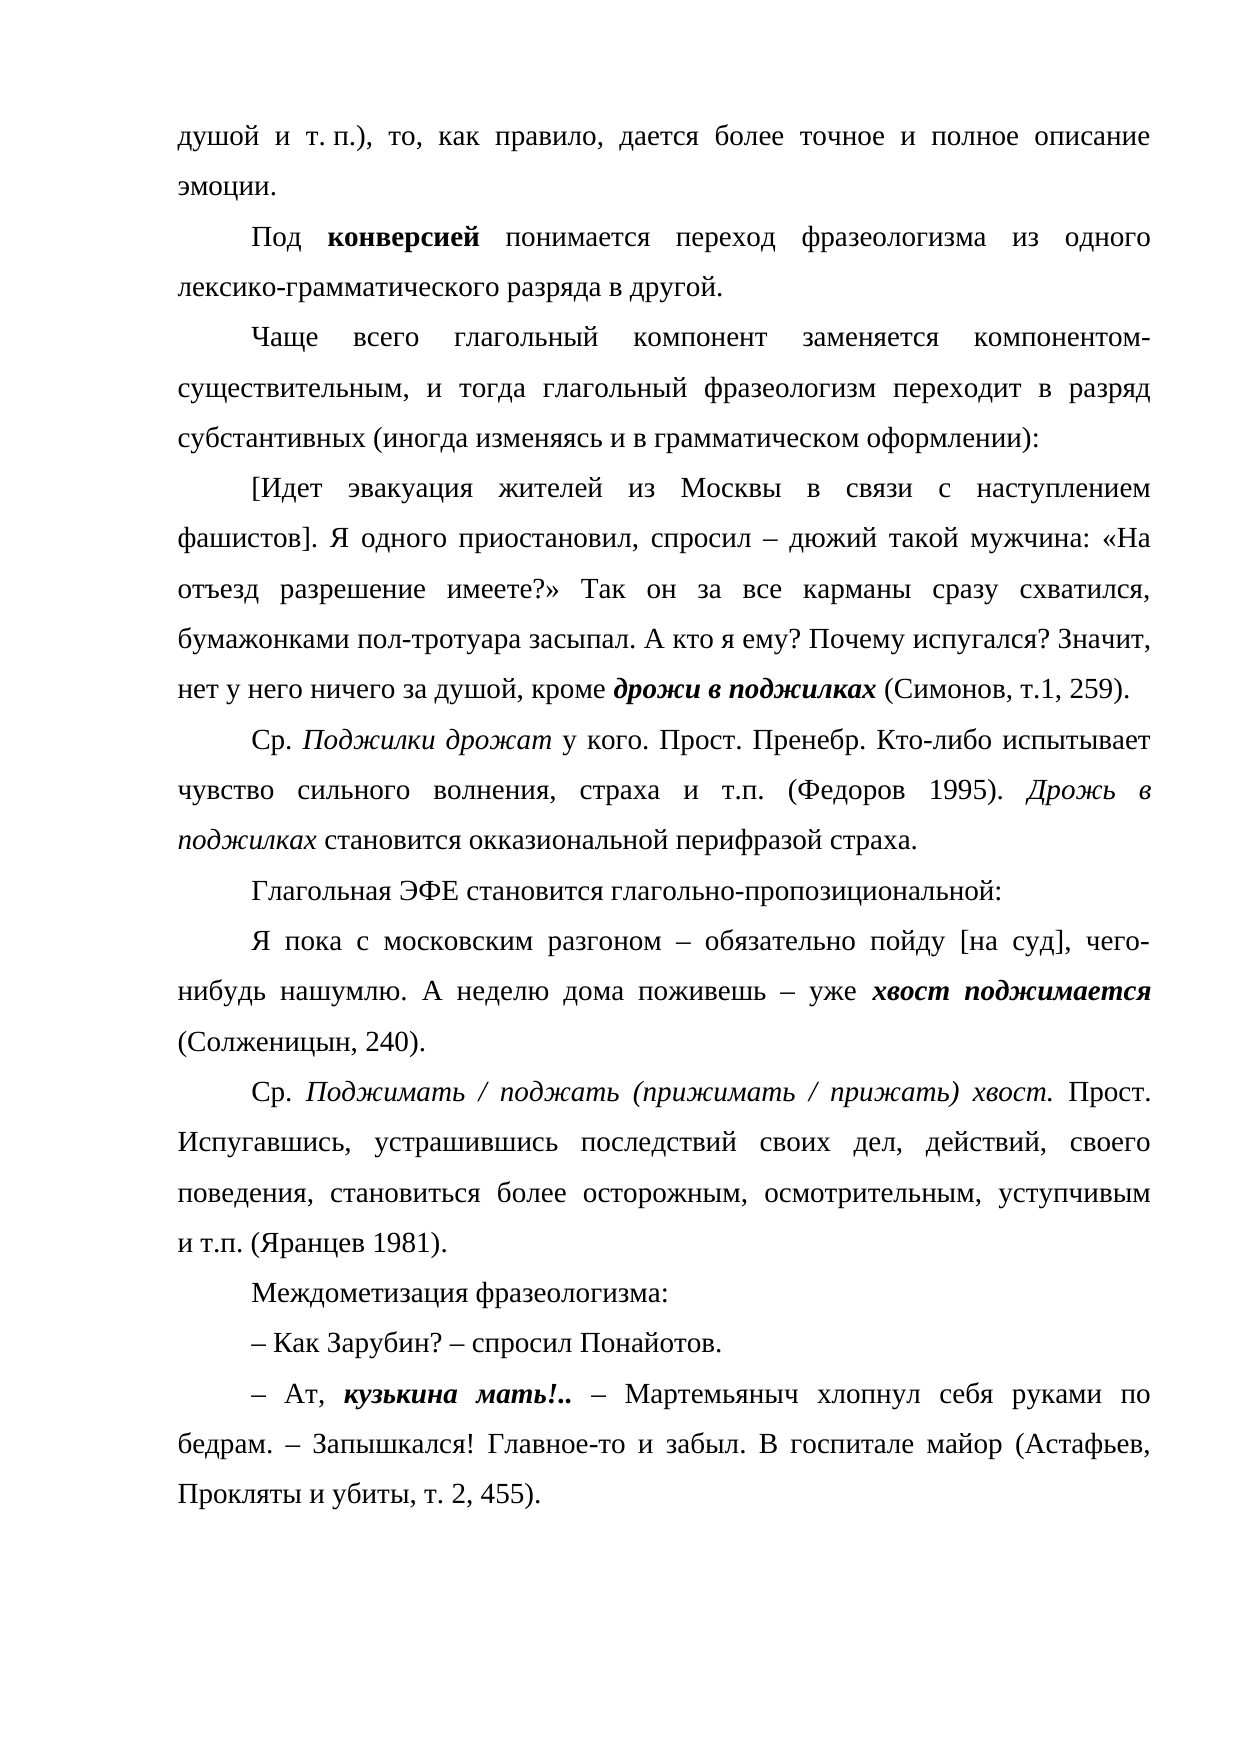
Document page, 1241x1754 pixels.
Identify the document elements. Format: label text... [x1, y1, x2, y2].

text – Как Зарубин? – спросил Понайотов. [177, 1326, 1152, 1359]
text Междометизация фразеологизма: [177, 1275, 1152, 1309]
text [177, 118, 1152, 202]
text – Ат, кузькина мать!.. – Мартемьяныч хлопнул себя руками по бедрам. – Запышкался! Главное-то и забыл. В госпитале майор (Астафьев, Прокляты и убиты, т. 2, 455). [177, 1376, 1152, 1510]
text Под конверсией понимается переход фразеологизма из одного лексико-грамматического разряда в другой. [177, 219, 1152, 303]
text Глагольная ЭФЕ становится глагольно-пропозициональной: [177, 873, 1152, 906]
text Чаще всего глагольный компонент заменяется компонентом-существительным, и тогда глагольный фразеологизм переходит в разряд субстантивных (иногда изменяясь и в грамматическом оформлении): [177, 319, 1152, 453]
text [Идет эвакуация жителей из Москвы в связи с наступлением фашистов]. Я одного приостановил, спросил – дюжий такой мужчина: «На отъезд разрешение имеете?» Так он за все карманы сразу схватился, бумажонками пол-тротуара засыпал. А кто я ему? Почему испугался? Значит, нет у него ничего за душой, кроме дрожи в поджилках (Симонов, т.1, 259). [177, 470, 1152, 705]
text Ср. Поджимать / поджать (прижимать / прижать) хвост. Прост. Испугавшись, устрашившись последствий своих дел, действий, своего поведения, становиться более осторожным, осмотрительным, уступчивым и т.п. (Яранцев 1981). [177, 1074, 1152, 1258]
text Ср. Поджилки дрожат у кого. Прост. Пренебр. Кто-либо испытывает чувство сильного волнения, страха и т.п. (Федоров 1995). Дрожь в поджилках становится окказиональной перифразой страха. [177, 722, 1152, 856]
text Я пока с московским разгоном – обязательно пойду [на суд], чего-нибудь нашумлю. А неделю дома поживешь – уже хвост поджимается (Солженицын, 240). [177, 923, 1152, 1057]
